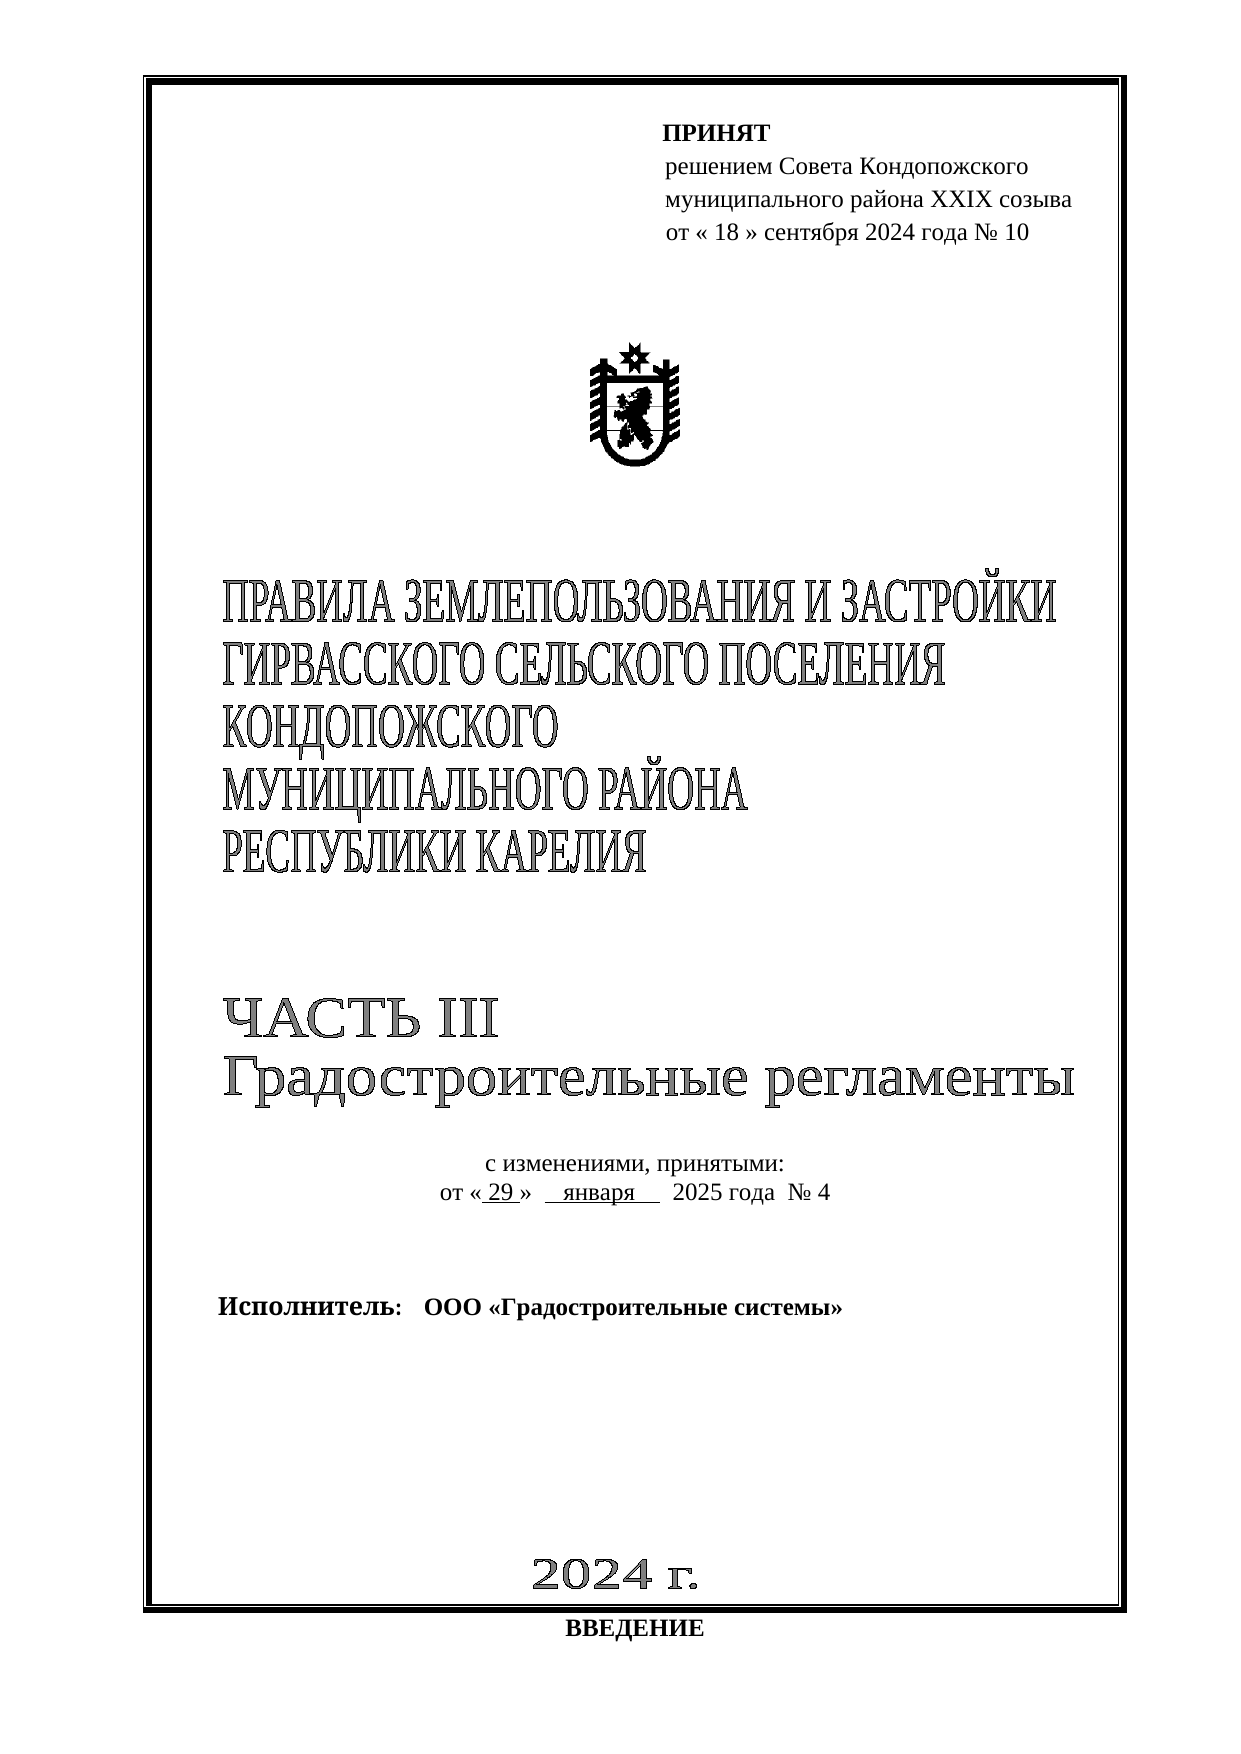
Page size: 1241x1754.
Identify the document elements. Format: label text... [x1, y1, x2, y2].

table_header ПРИНЯТ решением Совета Кондопожского муниципального района XXIX созыва от « 18 » сентября 2024 года № 10 с изменениями, принятыми: от « 29 » января 2025 года № 4 Исполнитель: ООО «Градостроительные системы» [152, 85, 1118, 1604]
subtitle ВВЕДЕНИЕ [103, 107, 1166, 1642]
